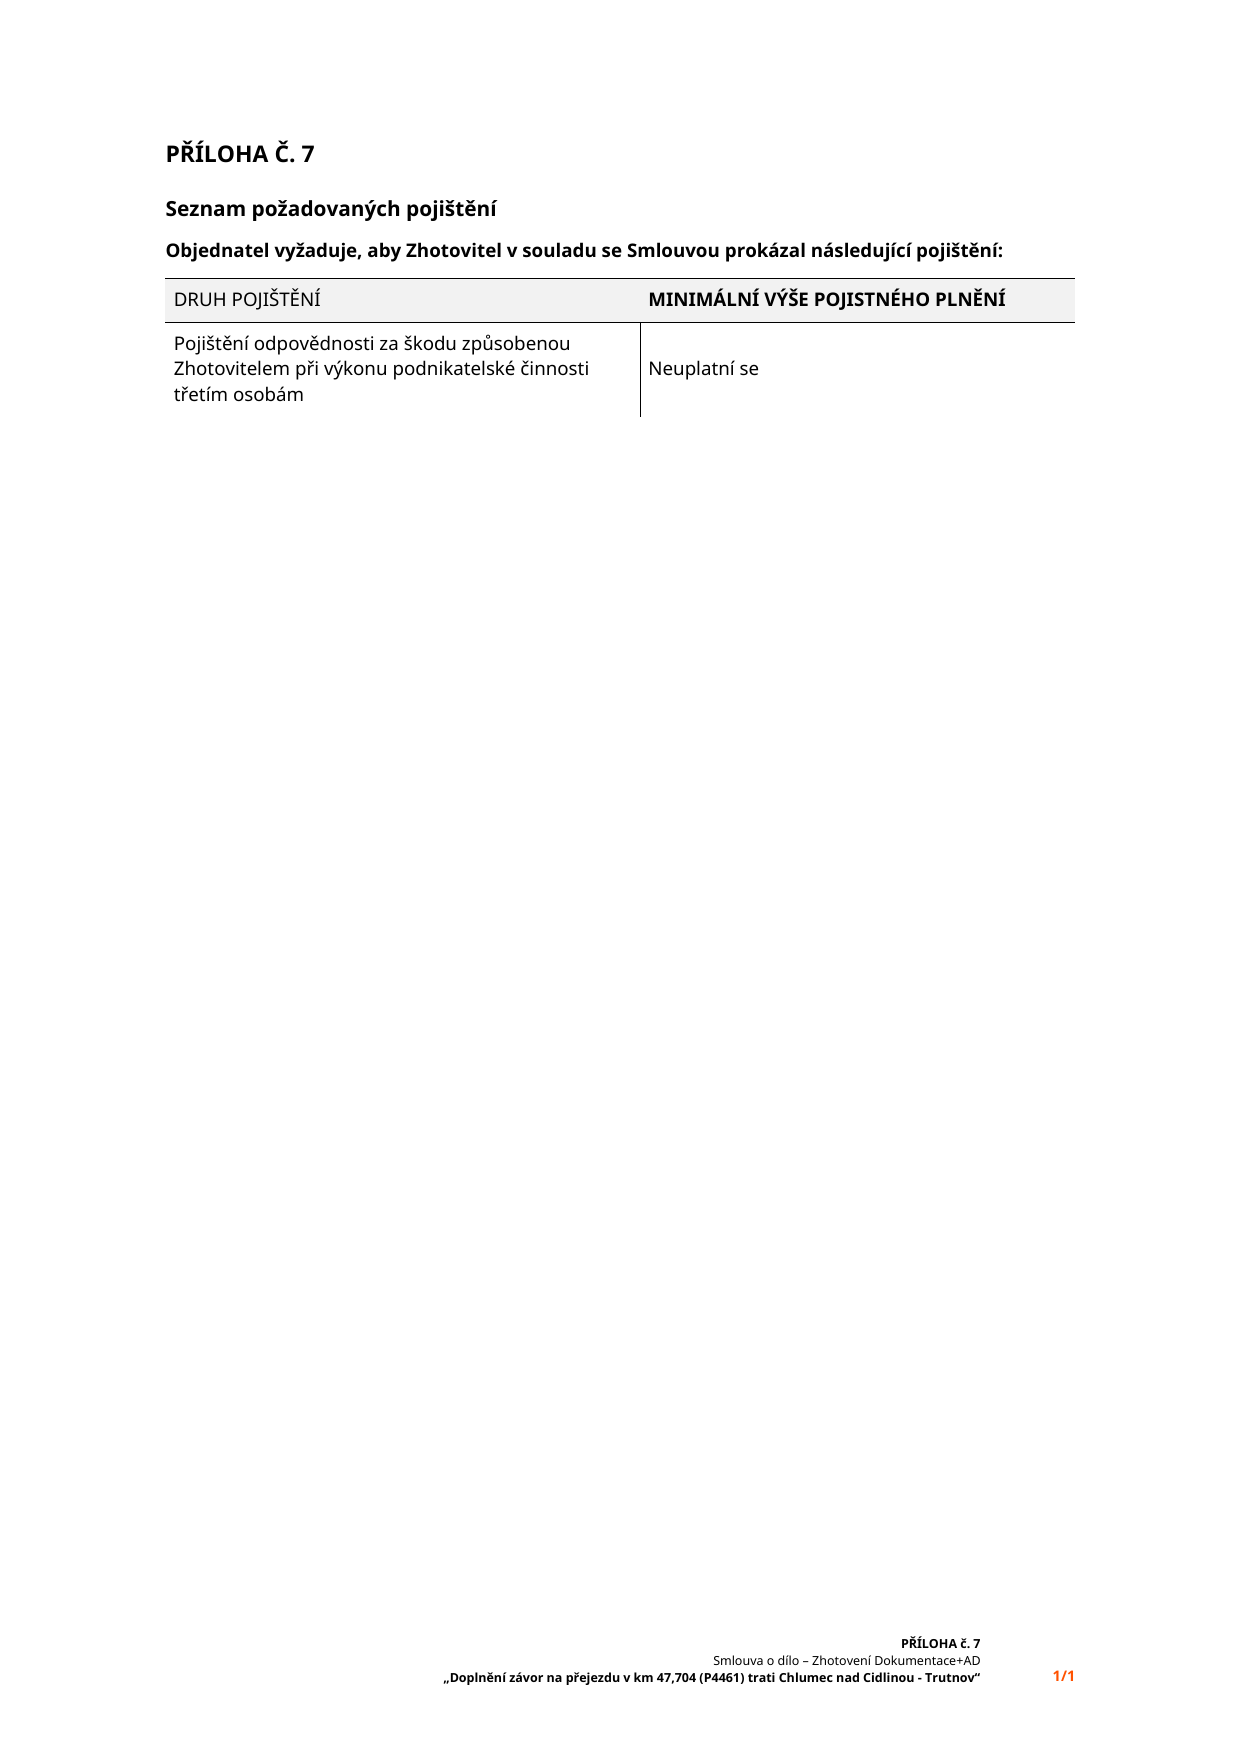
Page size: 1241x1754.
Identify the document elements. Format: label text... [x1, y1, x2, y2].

table_cell Neuplatní se [641, 323, 1075, 417]
text Seznam požadovaných pojištění [165, 194, 1075, 222]
table_header MINIMÁLNÍ VÝŠE POJISTNÉHO PLNĚNÍ [640, 279, 1075, 322]
table_cell Pojištění odpovědnosti za škodu způsobenou Zhotovitelem při výkonu podnikatelské činnosti třetím osobám [165, 323, 640, 417]
text Objednatel vyžaduje, aby Zhotovitel v souladu se Smlouvou prokázal následující pojištění: [165, 237, 1075, 263]
table_header DRUH POJIŠTĚNÍ [165, 279, 640, 322]
text Příloha č. 7 [165, 138, 1075, 170]
